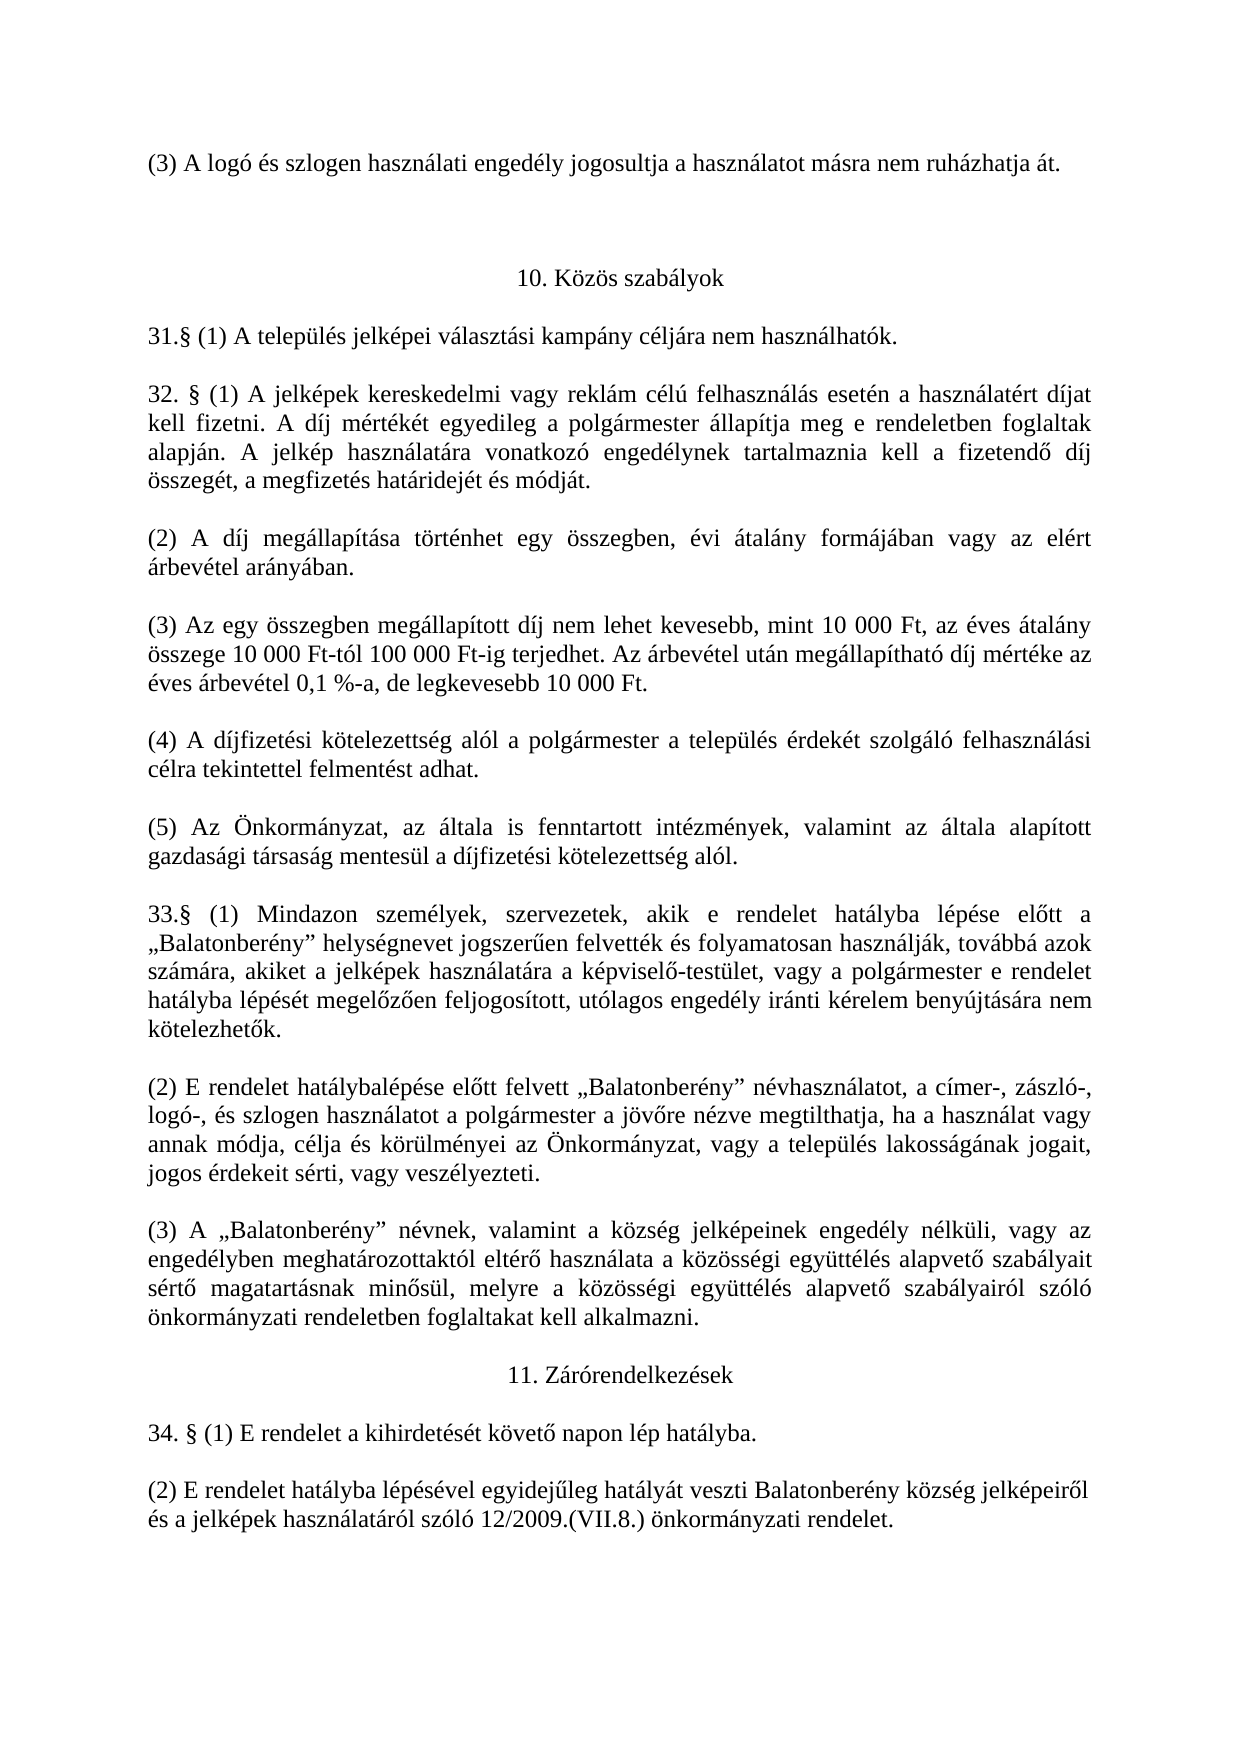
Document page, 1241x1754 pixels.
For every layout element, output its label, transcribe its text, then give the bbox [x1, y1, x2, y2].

text (5) Az Önkormányzat, az általa is fenntartott intézmények, valamint az általa alapított gazdasági társaság mentesül a díjfizetési kötelezettség alól. [148, 812, 1093, 870]
text 34. § (1) E rendelet a kihirdetését követő napon lép hatályba. [148, 1418, 1093, 1446]
text (2) E rendelet hatálybalépése előtt felvett „Balatonberény” névhasználatot, a címer-, zászló-, logó-, és szlogen használatot a polgármester a jövőre nézve megtilthatja, ha a használat vagy annak módja, célja és körülményei az Önkormányzat, vagy a település lakosságának jogait, jogos érdekeit sérti, vagy veszélyezteti. [148, 1072, 1093, 1187]
text 32. § (1) A jelképek kereskedelmi vagy reklám célú felhasználás esetén a használatért díjat kell fizetni. A díj mértékét egyedileg a polgármester állapítja meg e rendeletben foglaltak alapján. A jelkép használatára vonatkozó engedélynek tartalmaznia kell a fizetendő díj összegét, a megfizetés határidejét és módját. [148, 379, 1093, 494]
text 31.§ (1) A település jelképei választási kampány céljára nem használhatók. [148, 321, 1093, 350]
text (2) E rendelet hatályba lépésével egyidejűleg hatályát veszti Balatonberény község jelképeiről és a jelképek használatáról szóló 12/2009.(VII.8.) önkormányzati rendelet. [148, 1476, 1093, 1533]
text 10. Közös szabályok [148, 263, 1093, 292]
text 11. Zárórendelkezések [148, 1360, 1093, 1388]
text (3) Az egy összegben megállapított díj nem lehet kevesebb, mint 10 000 Ft, az éves átalány összege 10 000 Ft-tól 100 000 Ft-ig terjedhet. Az árbevétel után megállapítható díj mértéke az éves árbevétel 0,1 %-a, de legkevesebb 10 000 Ft. [148, 610, 1093, 696]
text (2) A díj megállapítása történhet egy összegben, évi átalány formájában vagy az elért árbevétel arányában. [148, 523, 1093, 581]
text (4) A díjfizetési kötelezettség alól a polgármester a település érdekét szolgáló felhasználási célra tekintettel felmentést adhat. [148, 726, 1093, 783]
text 33.§ (1) Mindazon személyek, szervezetek, akik e rendelet hatályba lépése előtt a „Balatonberény” helységnevet jogszerűen felvették és folyamatosan használják, továbbá azok számára, akiket a jelképek használatára a képviselő-testület, vagy a polgármester e rendelet hatályba lépését megelőzően feljogosított, utólagos engedély iránti kérelem benyújtására nem kötelezhetők. [148, 899, 1093, 1043]
text (3) A logó és szlogen használati engedély jogosultja a használatot másra nem ruházhatja át. [148, 148, 1093, 176]
text (3) A „Balatonberény” névnek, valamint a község jelképeinek engedély nélküli, vagy az engedélyben meghatározottaktól eltérő használata a közösségi együttélés alapvető szabályait sértő magatartásnak minősül, melyre a közösségi együttélés alapvető szabályairól szóló önkormányzati rendeletben foglaltakat kell alkalmazni. [148, 1216, 1093, 1331]
